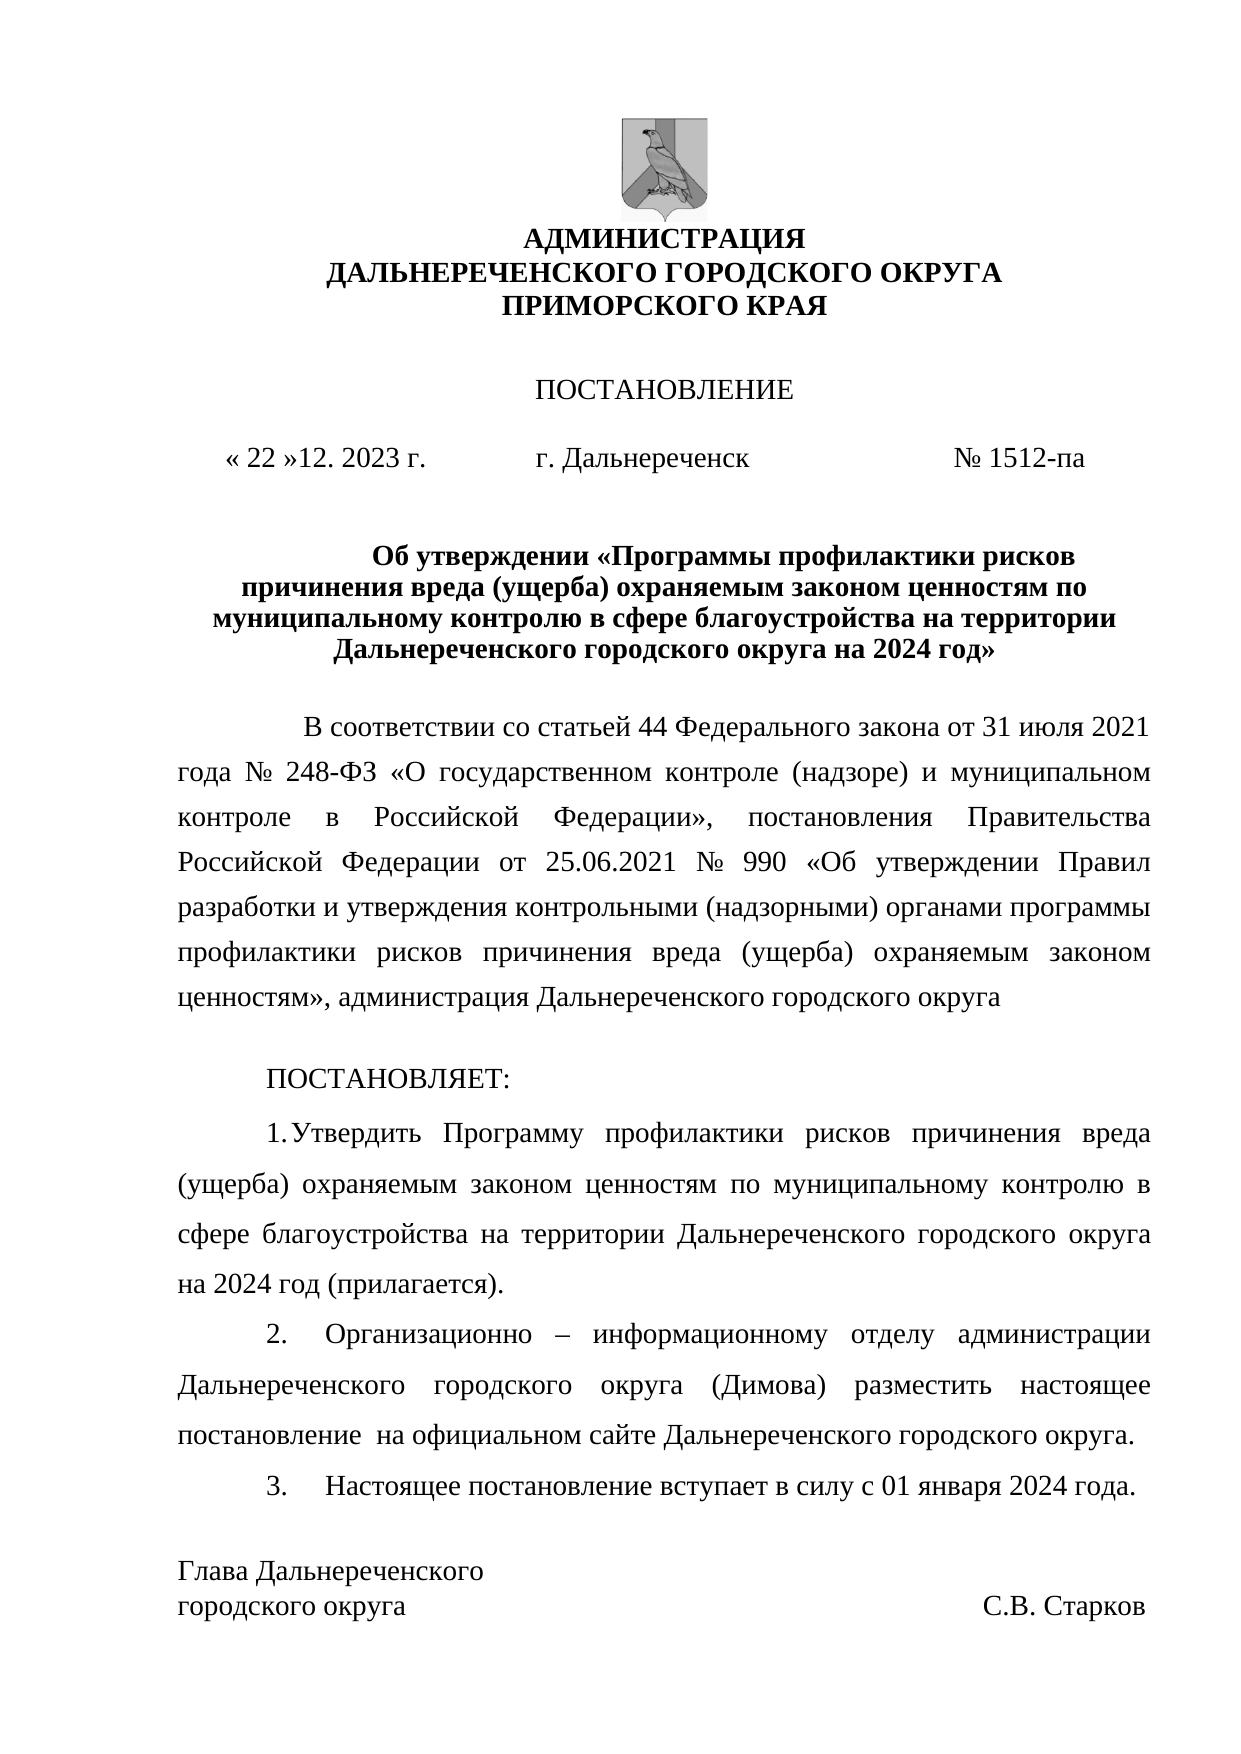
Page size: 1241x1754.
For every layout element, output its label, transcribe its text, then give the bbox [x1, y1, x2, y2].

list Утвердить Программу профилактики рисков причинения вреда (ущерба) охраняемым законом ценностям по муниципальному контролю в сфере благоустройства на территории Дальнереченского городского округа на 2024 год (прилагается). [177, 1115, 1152, 1300]
list Организационно – информационному отделу администрации Дальнереченского городского округа (Димова) разместить настоящее постановление на официальном сайте Дальнереченского городского округа. [177, 1401, 1152, 1451]
text ПОСТАНОВЛЯЕТ: [177, 1062, 1152, 1094]
list Организационно – информационному отделу администрации Дальнереченского городского округа (Димова) разместить настоящее постановление на официальном сайте Дальнереченского городского округа. [177, 1317, 1152, 1367]
text « 22 »12. 2023 г. г. Дальнереченск № 1512-па [158, 440, 1152, 473]
picture [621, 118, 708, 222]
subtitle ПОСТАНОВЛЕНИЕ [177, 372, 1152, 406]
text ДАЛЬНЕРЕЧЕНСКОГО ГОРОДСКОГО ОКРУГА [177, 255, 1152, 288]
list Настоящее постановление вступает в силу с 01 января 2024 года. [177, 1468, 1152, 1501]
text Об утверждении «Программы профилактики рисков причинения вреда (ущерба) охраняемым законом ценностям по муниципальному контролю в сфере благоустройства на территории Дальнереченского городского округа на 2024 год» [177, 541, 1152, 664]
text В соответствии со статьей 44 Федерального закона от 31 июля 2021 года № 248-ФЗ «О государственном контроле (надзоре) и муниципальном контроле в Российской Федерации», постановления Правительства Российской Федерации от 25.06.2021 № 990 «Об утверждении Правил разработки и утверждения контрольными (надзорными) органами программы профилактики рисков причинения вреда (ущерба) охраняемым законом ценностям», администрация Дальнереченского городского округа [177, 709, 1152, 1012]
text городского округа С.В. Старков [177, 1588, 1152, 1622]
text Глава Дальнереченского [177, 1553, 1152, 1587]
text АДМИНИСТРАЦИЯ [177, 221, 1152, 255]
text ПРИМОРСКОГО КРАЯ [177, 288, 1152, 322]
